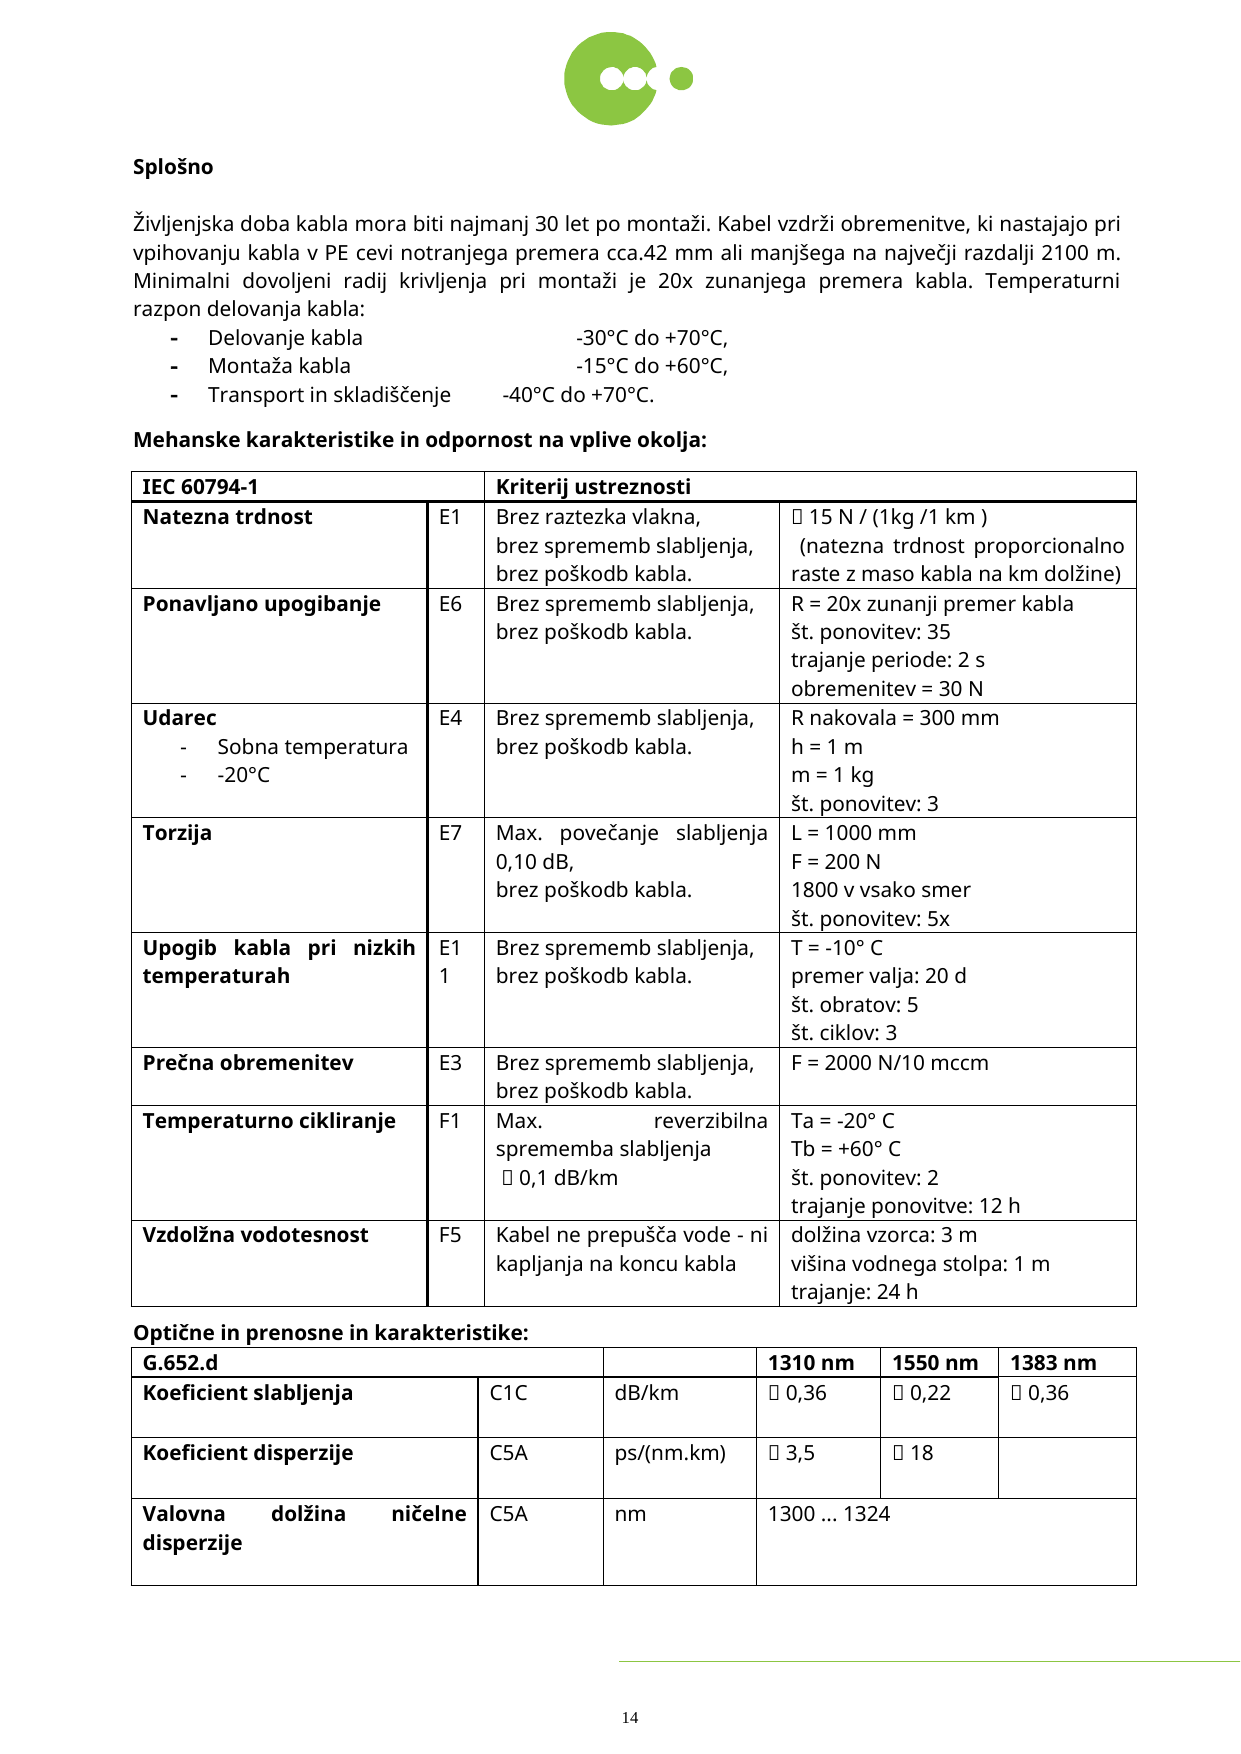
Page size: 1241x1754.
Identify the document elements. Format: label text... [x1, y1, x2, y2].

table_cell F1 [429, 1106, 484, 1219]
list Montaža kabla -15°C do +60°C, [170, 351, 1122, 380]
table_header [604, 1348, 756, 1376]
table_cell Prečna obremenitev [132, 1048, 426, 1105]
table_cell E11 [429, 933, 484, 1047]
table_cell L = 1000 mm F = 200 N 1800 v vsako smer št. ponovitev: 5x [780, 818, 1136, 932]
table_header [478, 1348, 603, 1376]
list Transport in skladiščenje -40°C do +70°C. [170, 380, 1122, 408]
table_cell Max. reverzibilna sprememba slabljenja  0,1 dB/km [485, 1106, 779, 1219]
text Optične in prenosne in karakteristike: [133, 1318, 1122, 1347]
table_cell C5A [479, 1499, 603, 1584]
table_cell R = 20x zunanji premer kabla št. ponovitev: 35 trajanje periode: 2 s obremenitev = 30 N [780, 589, 1136, 702]
table_cell Vzdolžna vodotesnost [132, 1221, 426, 1306]
table_cell R nakovala = 300 mm h = 1 m m = 1 kg št. ponovitev: 3 [780, 704, 1136, 817]
table_cell Valovna dolžina ničelne disperzije [132, 1499, 477, 1584]
table_cell Brez sprememb slabljenja, brez poškodb kabla. [485, 933, 779, 1047]
table_cell  3,5 [757, 1438, 880, 1498]
table_cell  15 N / (1kg /1 km ) (natezna trdnost proporcionalno raste z maso kabla na km dolžine) [780, 503, 1136, 588]
table_cell E7 [429, 818, 484, 932]
table_cell  0,22 [881, 1378, 998, 1437]
table_cell E3 [429, 1048, 484, 1105]
table_cell  0,36 [757, 1378, 880, 1437]
table_cell Natezna trdnost [132, 503, 426, 588]
table_cell Max. povečanje slabljenja 0,10 dB, brez poškodb kabla. [485, 818, 779, 932]
table_cell F = 2000 N/10 mccm [780, 1048, 1136, 1105]
table_cell ps/(nm.km) [604, 1438, 756, 1498]
table_cell Brez sprememb slabljenja, brez poškodb kabla. [485, 589, 779, 702]
table_cell Ponavljano upogibanje [132, 589, 426, 702]
table_cell nm [604, 1499, 756, 1584]
table_cell F5 [429, 1221, 484, 1306]
table_header 1550 nm [881, 1348, 998, 1376]
table_cell dB/km [604, 1378, 756, 1437]
table_cell Koeficient disperzije [132, 1438, 477, 1498]
table_cell Brez sprememb slabljenja, brez poškodb kabla. [485, 1048, 779, 1105]
table_cell C1C [479, 1378, 603, 1437]
table_header G.652.d [132, 1348, 478, 1376]
text Mehanske karakteristike in odpornost na vplive okolja: [133, 425, 1122, 454]
table_cell Brez sprememb slabljenja, brez poškodb kabla. [485, 704, 779, 817]
table_cell dolžina vzorca: 3 m višina vodnega stolpa: 1 m trajanje: 24 h [780, 1221, 1136, 1306]
table_header Kriterij ustreznosti [485, 472, 1136, 500]
table_cell 1300 ... 1324 [757, 1499, 1136, 1584]
table_cell [999, 1438, 1136, 1498]
table_header 1383 nm [999, 1348, 1136, 1376]
table_cell Torzija [132, 818, 426, 932]
table_cell C5A [479, 1438, 603, 1498]
table_cell Brez raztezka vlakna, brez sprememb slabljenja, brez poškodb kabla. [485, 503, 779, 588]
table_cell Temperaturno cikliranje [132, 1106, 426, 1219]
text Življenjska doba kabla mora biti najmanj 30 let po montaži. Kabel vzdrži obremenitve, ki nastajajo pri vpihovanju kabla v PE cevi notranjega premera cca.42 mm ali manjšega na največji razdalji 2100 m. Minimalni dovoljeni radij krivljenja pri montaži je 20x zunanjega premera kabla. Temperaturni razpon delovanja kabla: [133, 209, 1122, 323]
table_cell E1 [429, 503, 484, 588]
table_cell  18 [881, 1438, 998, 1498]
text Splošno [133, 152, 1122, 181]
table_cell Koeficient slabljenja [132, 1378, 477, 1437]
table_cell E4 [429, 704, 484, 817]
table_cell  0,36 [999, 1377, 1136, 1437]
table_cell Ta = -20° C Tb = +60° C št. ponovitev: 2 trajanje ponovitve: 12 h [780, 1106, 1136, 1219]
table_cell T = -10° C premer valja: 20 d št. obratov: 5 št. ciklov: 3 [780, 933, 1136, 1047]
table_cell Udarec Sobna temperatura -20°C [132, 704, 426, 817]
table_header IEC 60794-1 [132, 472, 484, 500]
table_cell Upogib kabla pri nizkih temperaturah [132, 933, 426, 1047]
table_cell E6 [429, 589, 484, 702]
list Delovanje kabla -30°C do +70°C, [170, 323, 1122, 351]
table_cell Kabel ne prepušča vode - ni kapljanja na koncu kabla [485, 1221, 779, 1306]
table_header 1310 nm [757, 1348, 880, 1376]
